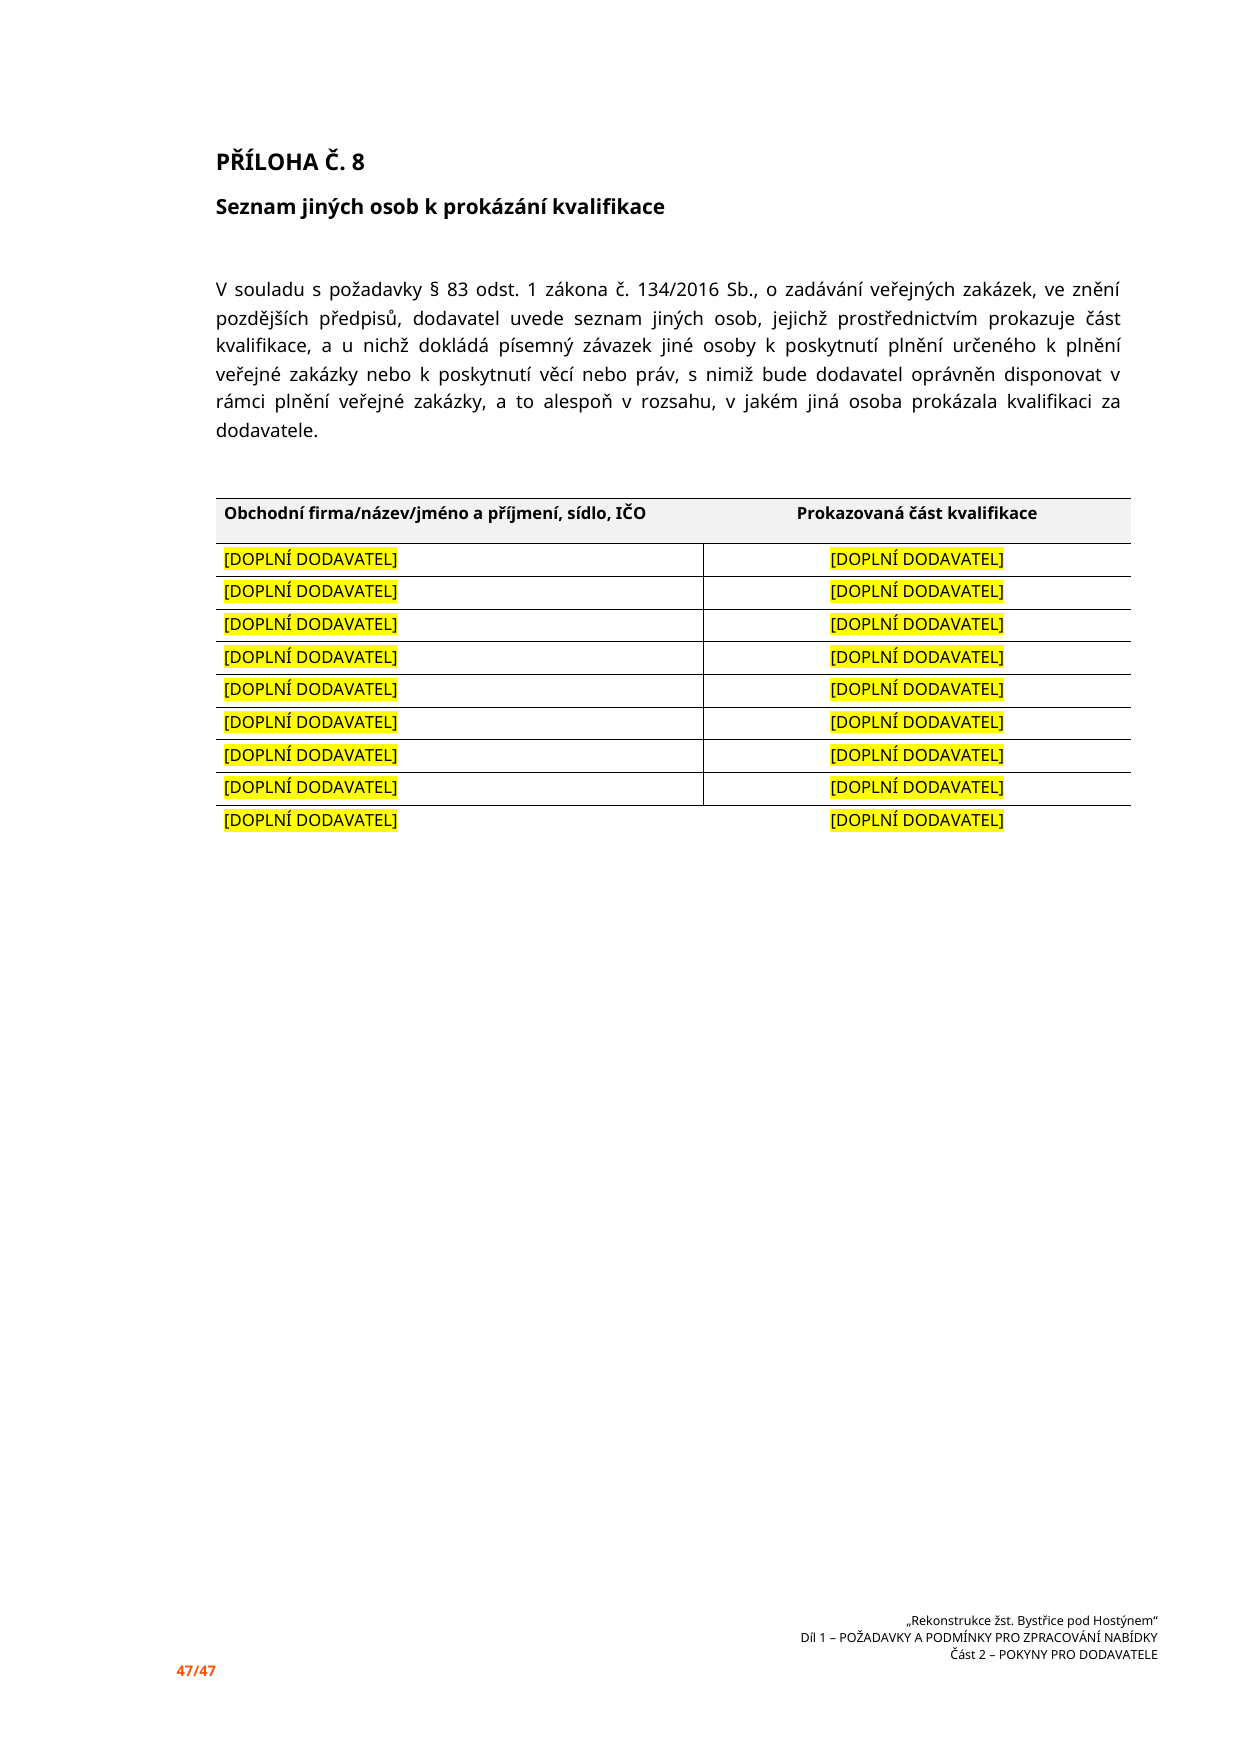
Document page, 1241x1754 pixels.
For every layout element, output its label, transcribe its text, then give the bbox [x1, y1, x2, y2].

table_cell [DOPLNÍ DODAVATEL] [704, 675, 1131, 707]
table_cell [DOPLNÍ DODAVATEL] [704, 740, 1131, 772]
table_header Prokazovaná část kvalifikace [703, 499, 1131, 543]
text Příloha č. 8 [216, 146, 1122, 177]
table_cell [DOPLNÍ DODAVATEL] [704, 610, 1131, 641]
table_cell [DOPLNÍ DODAVATEL] [216, 773, 703, 805]
table_cell [DOPLNÍ DODAVATEL] [216, 610, 703, 641]
table_cell [DOPLNÍ DODAVATEL] [216, 642, 703, 674]
table_cell [DOPLNÍ DODAVATEL] [216, 806, 703, 837]
table_cell [DOPLNÍ DODAVATEL] [704, 544, 1131, 576]
table_cell [DOPLNÍ DODAVATEL] [216, 740, 703, 772]
table_cell [DOPLNÍ DODAVATEL] [216, 577, 703, 608]
table_cell [DOPLNÍ DODAVATEL] [704, 577, 1131, 608]
table_cell [DOPLNÍ DODAVATEL] [704, 773, 1131, 805]
text V souladu s požadavky § 83 odst. 1 zákona č. 134/2016 Sb., o zadávání veřejných zakázek, ve znění pozdějších předpisů, dodavatel uvede seznam jiných osob, jejichž prostřednictvím prokazuje část kvalifikace, a u nichž dokládá písemný závazek jiné osoby k poskytnutí plnění určeného k plnění veřejné zakázky nebo k poskytnutí věcí nebo práv, s nimiž bude dodavatel oprávněn disponovat v rámci plnění veřejné zakázky, a to alespoň v rozsahu, v jakém jiná osoba prokázala kvalifikaci za dodavatele. [216, 277, 1122, 442]
table_cell [DOPLNÍ DODAVATEL] [704, 708, 1131, 739]
table_cell [DOPLNÍ DODAVATEL] [704, 642, 1131, 674]
text Seznam jiných osob k prokázání kvalifikace [216, 192, 1122, 221]
table_cell [DOPLNÍ DODAVATEL] [216, 708, 703, 739]
table_header Obchodní firma/název/jméno a příjmení, sídlo, IČO [216, 499, 703, 543]
table_cell [DOPLNÍ DODAVATEL] [216, 544, 703, 576]
table_cell [DOPLNÍ DODAVATEL] [703, 806, 1131, 837]
table_cell [DOPLNÍ DODAVATEL] [216, 675, 703, 707]
